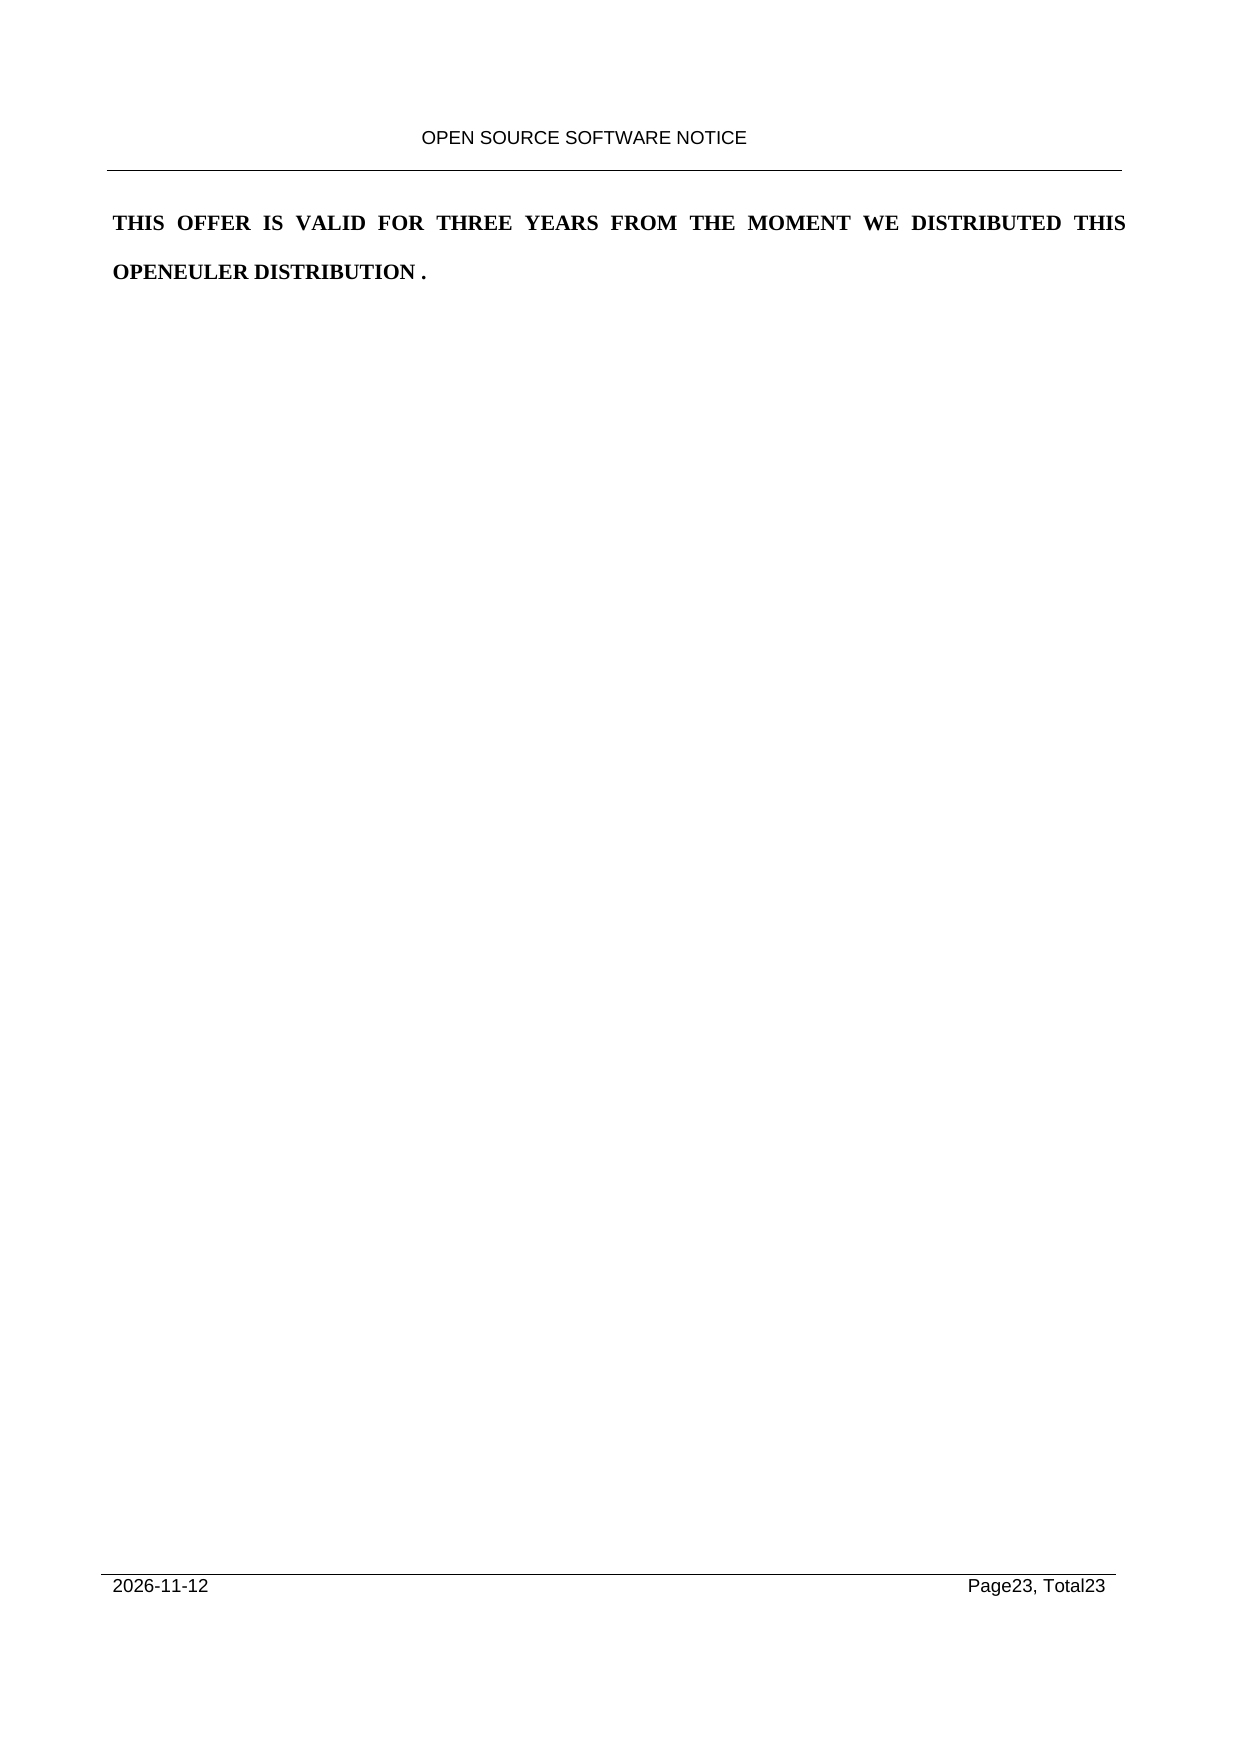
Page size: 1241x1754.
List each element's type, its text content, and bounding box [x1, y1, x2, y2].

text THIS OFFER IS VALID FOR THREE YEARS FROM THE MOMENT WE DISTRIBUTED THIS OPENEULER DISTRIBUTION . [112, 206, 1128, 288]
